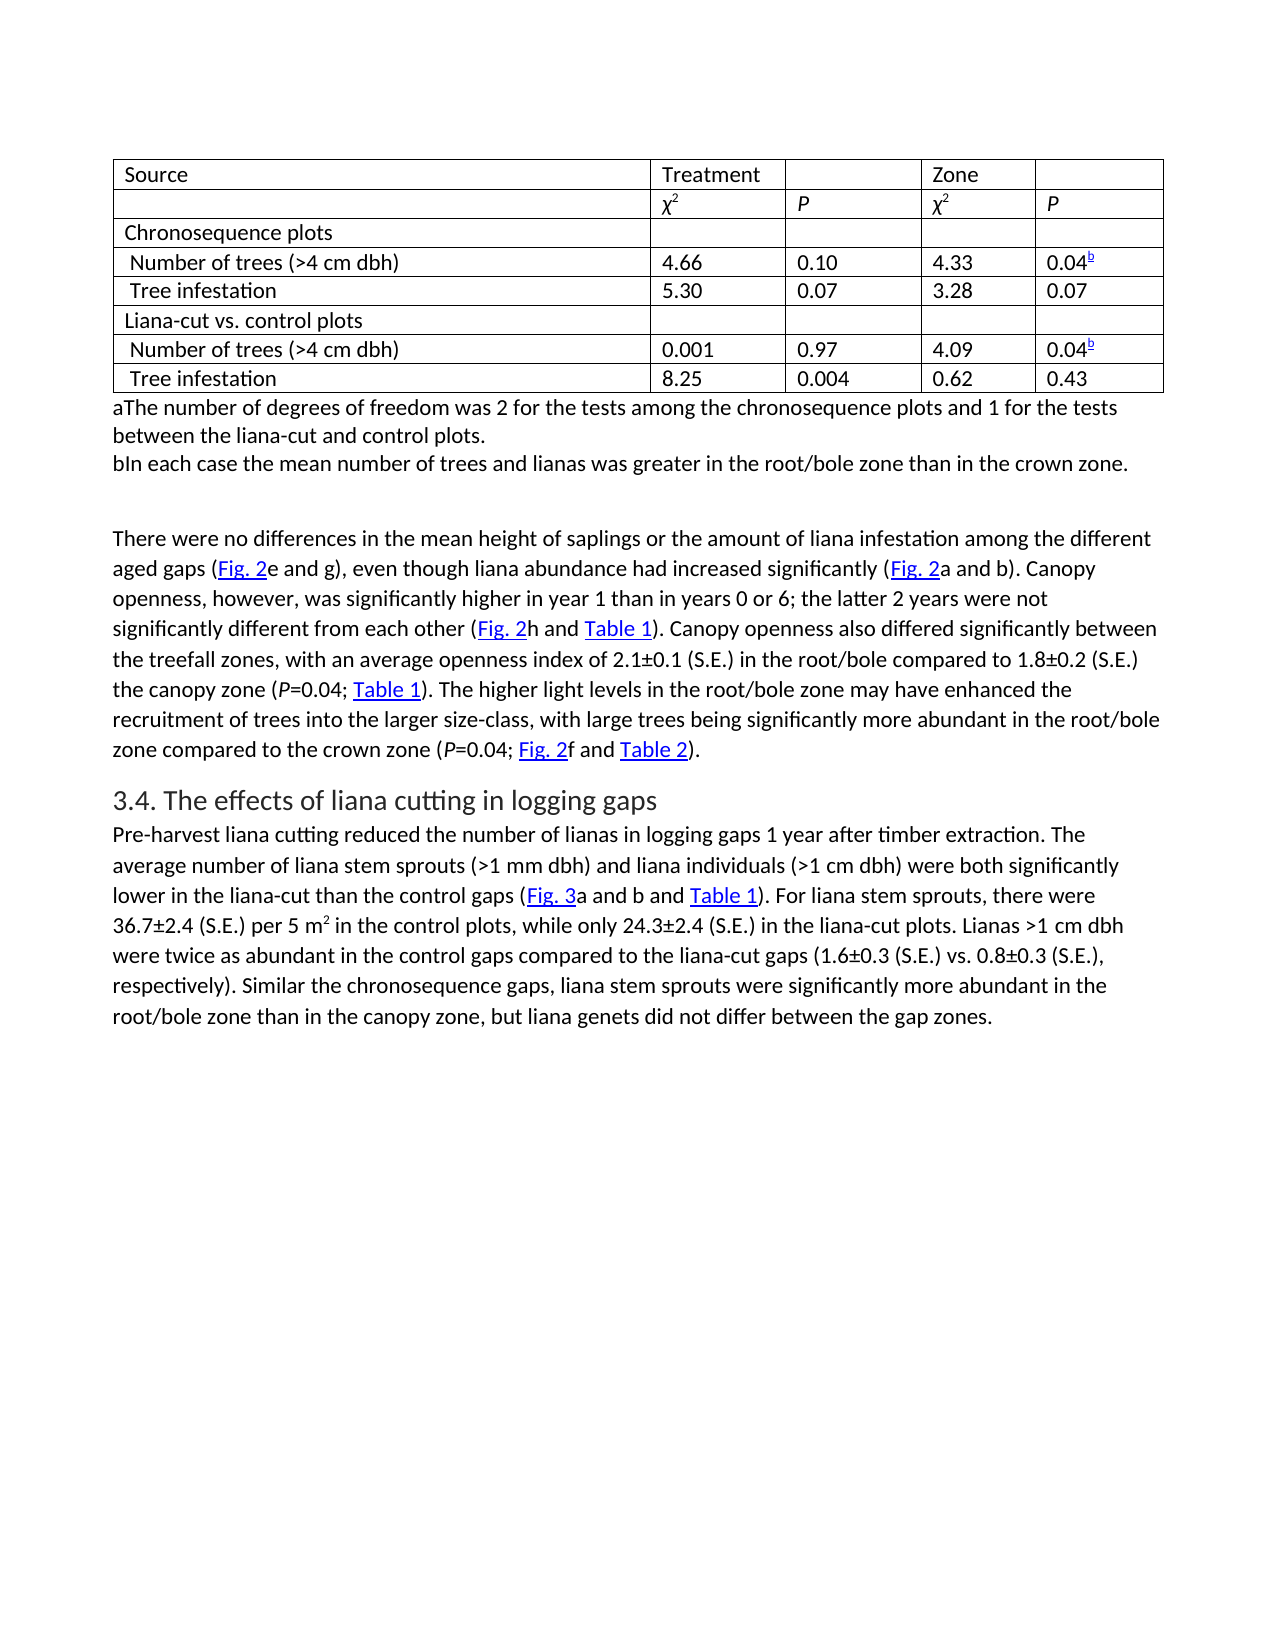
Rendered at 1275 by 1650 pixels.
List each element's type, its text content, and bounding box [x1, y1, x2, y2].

text Pre-harvest liana cutting reduced the number of lianas in logging gaps 1 year after timber extraction. The average number of liana stem sprouts (>1 mm dbh) and liana individuals (>1 cm dbh) were both significantly lower in the liana-cut than the control gaps (Fig. 3a and b and Table 1). For liana stem sprouts, there were 36.7±2.4 (S.E.) per 5 m2 in the control plots, while only 24.3±2.4 (S.E.) in the liana-cut plots. Lianas >1 cm dbh were twice as abundant in the control gaps compared to the liana-cut gaps (1.6±0.3 (S.E.) vs. 0.8±0.3 (S.E.), respectively). Similar the chronosequence gaps, liana stem sprouts were significantly more abundant in the root/bole zone than in the canopy zone, but liana genets did not differ between the gap zones. [112, 821, 1162, 1030]
table_cell 3.28 [922, 277, 1035, 305]
table_cell χ2 [651, 190, 785, 217]
subtitle 3.4. The effects of liana cutting in logging gaps [112, 782, 1162, 818]
table_cell 8.25 [651, 364, 785, 392]
table_cell 0.04b [1036, 248, 1163, 276]
table_cell [922, 306, 1035, 334]
table_cell [651, 306, 785, 334]
table_cell 0.62 [922, 364, 1035, 392]
table_cell χ2 [922, 190, 1035, 217]
table_header Treatment [651, 160, 785, 188]
table_cell Chronosequence plots [114, 219, 650, 247]
table_cell 0.07 [1036, 277, 1163, 305]
table_cell [1036, 306, 1163, 334]
table_cell Number of trees (>4 cm dbh) [114, 248, 650, 276]
table_header [786, 160, 921, 188]
table_cell 0.004 [786, 364, 921, 392]
table_cell 0.04b [1036, 335, 1163, 363]
table_cell [1036, 219, 1163, 247]
text aThe number of degrees of freedom was 2 for the tests among the chronosequence plots and 1 for the tests between the liana-cut and control plots. [112, 393, 1162, 449]
table_cell 4.33 [922, 248, 1035, 276]
table_header [1036, 160, 1163, 188]
table_cell Tree infestation [114, 277, 650, 305]
table_cell P [786, 190, 921, 217]
table_cell [114, 190, 650, 217]
table_cell 4.66 [651, 248, 785, 276]
table_header Zone [922, 160, 1035, 188]
table_cell Tree infestation [114, 364, 650, 392]
table_cell 0.43 [1036, 364, 1163, 392]
table_cell 0.07 [786, 277, 921, 305]
table_cell [651, 219, 785, 247]
table_cell Liana-cut vs. control plots [114, 306, 650, 334]
table_cell 0.10 [786, 248, 921, 276]
table_cell P [1036, 190, 1163, 217]
table_cell 0.001 [651, 335, 785, 363]
table_cell [786, 219, 921, 247]
table_cell Number of trees (>4 cm dbh) [114, 335, 650, 363]
table_header Source [114, 160, 650, 188]
table_cell 5.30 [651, 277, 785, 305]
text bIn each case the mean number of trees and lianas was greater in the root/bole zone than in the crown zone. [112, 449, 1162, 477]
table_cell 0.97 [786, 335, 921, 363]
table_cell [786, 306, 921, 334]
table_cell [922, 219, 1035, 247]
table_cell 4.09 [922, 335, 1035, 363]
text There were no differences in the mean height of saplings or the amount of liana infestation among the different aged gaps (Fig. 2e and g), even though liana abundance had increased significantly (Fig. 2a and b). Canopy openness, however, was significantly higher in year 1 than in years 0 or 6; the latter 2 years were not significantly different from each other (Fig. 2h and Table 1). Canopy openness also differed significantly between the treefall zones, with an average openness index of 2.1±0.1 (S.E.) in the root/bole compared to 1.8±0.2 (S.E.) the canopy zone (P=0.04; Table 1). The higher light levels in the root/bole zone may have enhanced the recruitment of trees into the larger size-class, with large trees being significantly more abundant in the root/bole zone compared to the crown zone (P=0.04; Fig. 2f and Table 2). [112, 524, 1162, 763]
